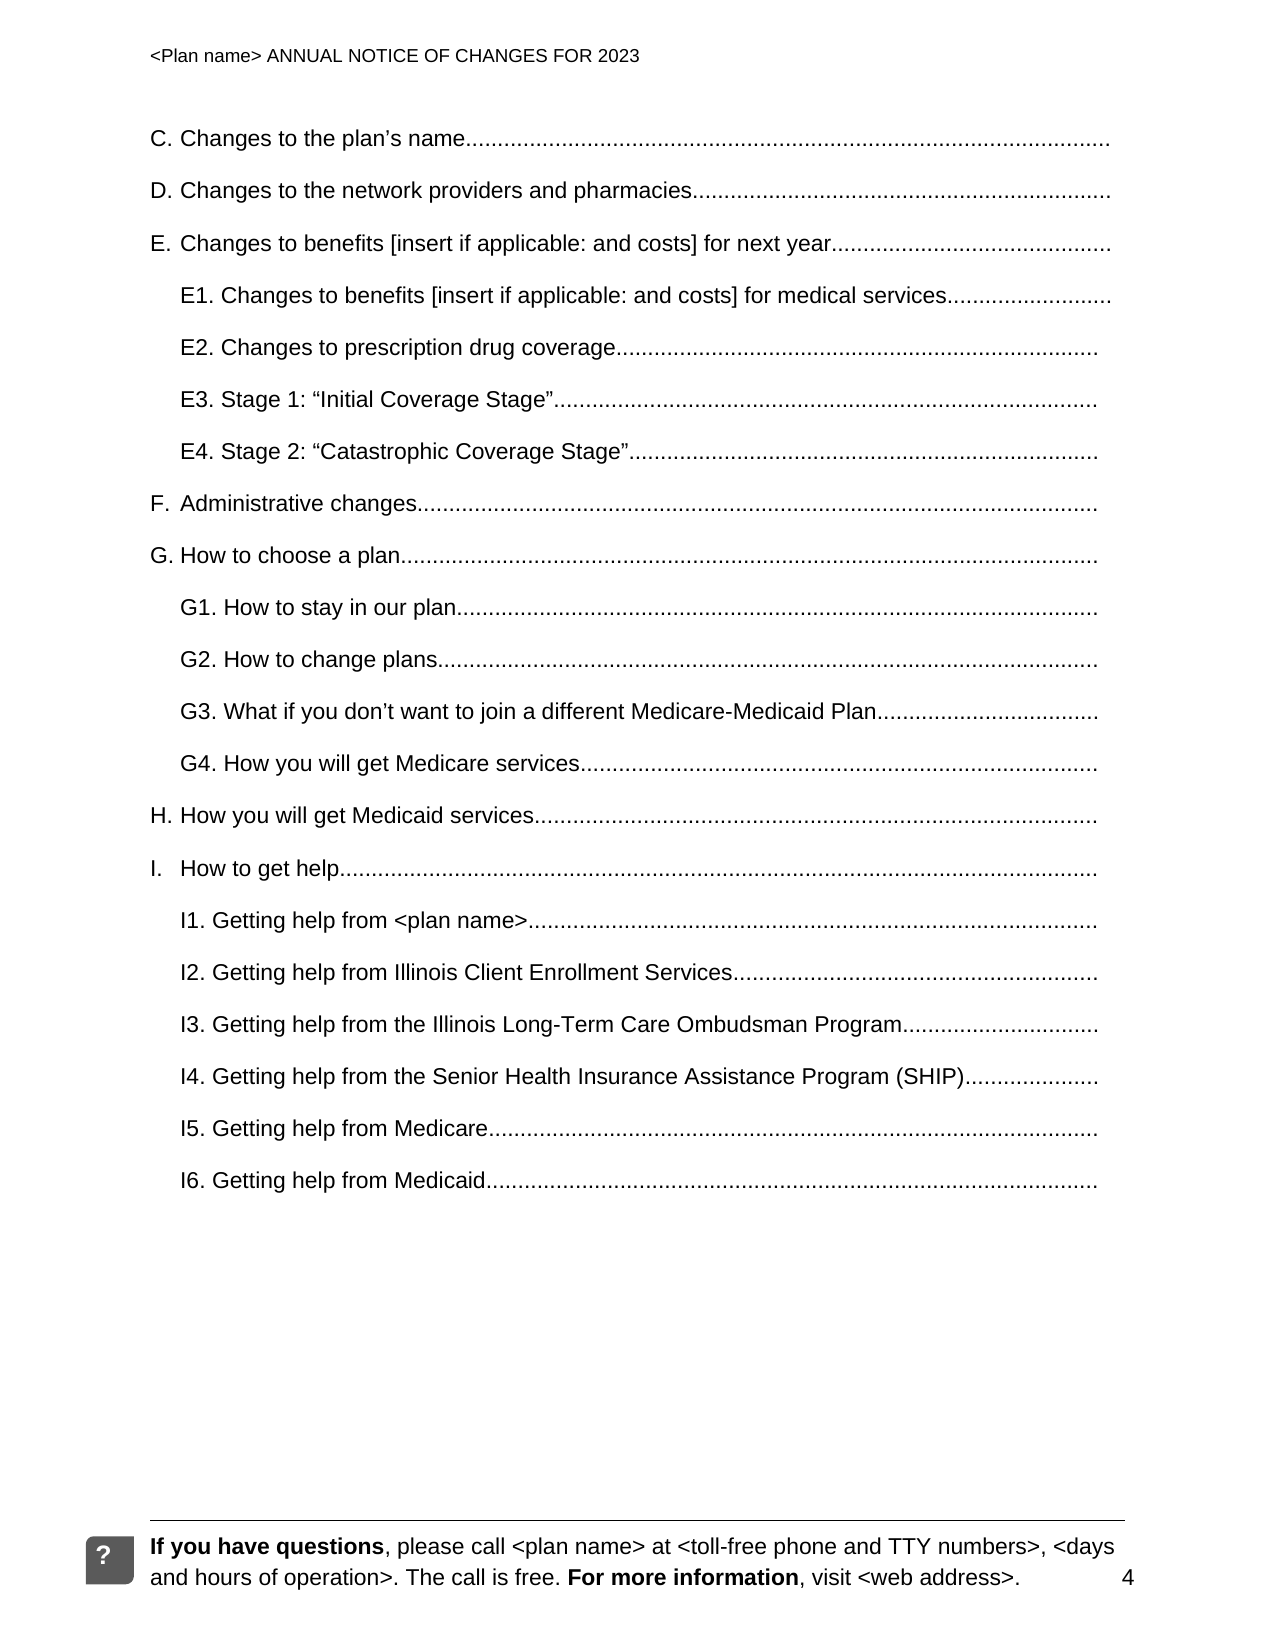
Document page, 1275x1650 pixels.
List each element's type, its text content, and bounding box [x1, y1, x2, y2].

text G3. What if you don’t want to join a different Medicare-Medicaid Plan 17 [180, 695, 1050, 726]
text G. How to choose a plan 16 [150, 538, 1050, 570]
text C. Changes to the plan’s name 8 [150, 122, 1050, 153]
text E3. Stage 1: “Initial Coverage Stage” 13 [180, 382, 1050, 413]
text I4. Getting help from the Senior Health Insurance Assistance Program (SHIP) 21 [180, 1059, 1050, 1091]
text E1. Changes to benefits [insert if applicable: and costs] for medical services 9 [180, 278, 1050, 309]
text I. How to get help 20 [150, 851, 1050, 882]
text I1. Getting help from <plan name> 20 [180, 903, 1050, 934]
text I5. Getting help from Medicare 21 [180, 1111, 1050, 1143]
text H. How you will get Medicaid services 19 [150, 799, 1050, 830]
text I6. Getting help from Medicaid 22 [180, 1163, 1050, 1195]
text E4. Stage 2: “Catastrophic Coverage Stage” 14 [180, 434, 1050, 466]
text G1. How to stay in our plan 16 [180, 591, 1050, 622]
text D. Changes to the network providers and pharmacies 9 [150, 174, 1050, 205]
text I3. Getting help from the Illinois Long-Term Care Ombudsman Program 21 [180, 1007, 1050, 1038]
text G4. How you will get Medicare services 17 [180, 747, 1050, 778]
text I2. Getting help from Illinois Client Enrollment Services 21 [180, 955, 1050, 986]
text G2. How to change plans 16 [180, 643, 1050, 674]
text E. Changes to benefits [insert if applicable: and costs] for next year 9 [150, 226, 1050, 257]
text E2. Changes to prescription drug coverage 10 [180, 330, 1050, 361]
text F. Administrative changes 15 [150, 486, 1050, 518]
